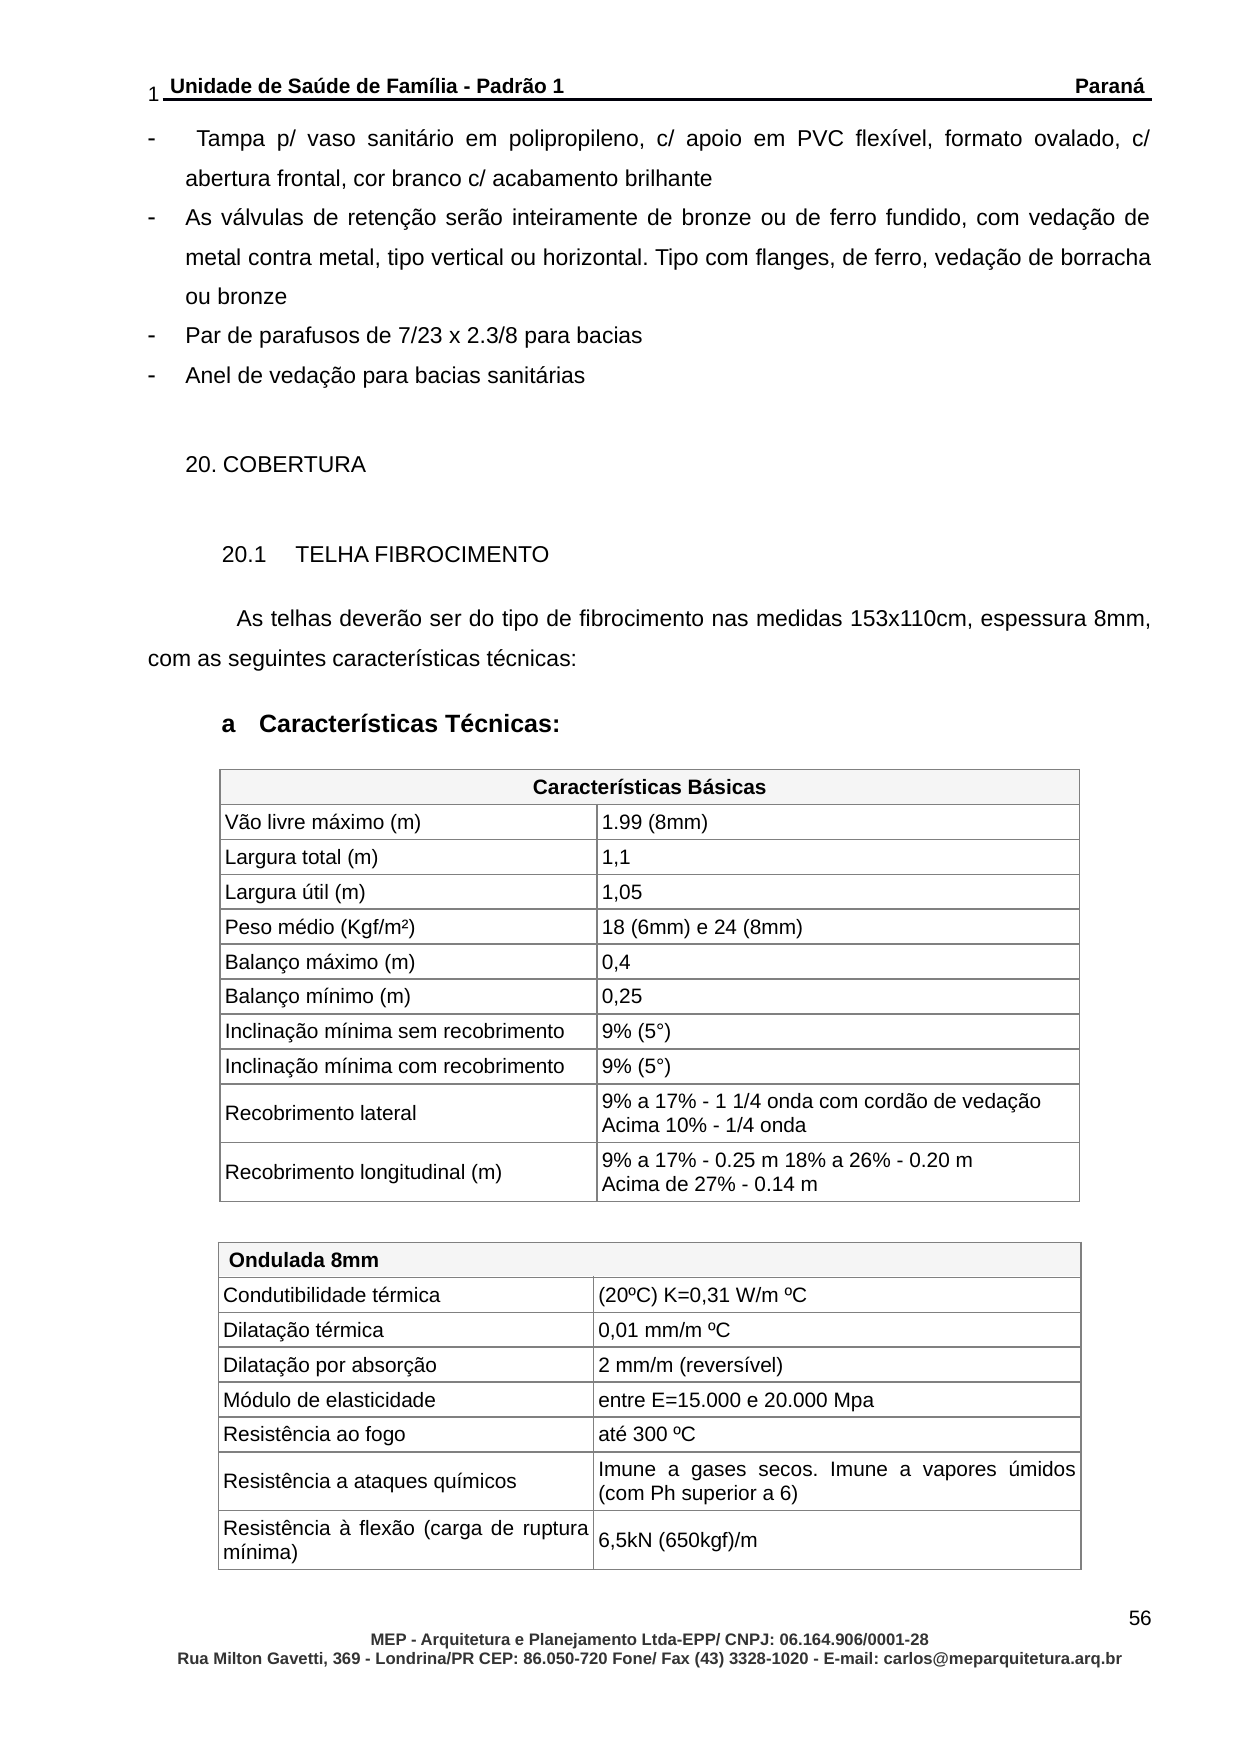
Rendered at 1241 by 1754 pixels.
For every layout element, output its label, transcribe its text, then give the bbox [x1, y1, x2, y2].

list As válvulas de retenção serão inteiramente de bronze ou de ferro fundido, com vedação de metal contra metal, tipo vertical ou horizontal. Tipo com flanges, de ferro, vedação de borracha ou bronze [148, 204, 1152, 309]
list TELHA FIBROCIMENTO [222, 541, 1152, 567]
table_cell 1,05 [598, 875, 1079, 908]
table_header Ondulada 8mm [219, 1243, 1080, 1276]
table_cell Recobrimento lateral [221, 1085, 596, 1142]
table_cell Dilatação térmica [219, 1313, 593, 1346]
table_cell 1.99 (8mm) [598, 805, 1079, 838]
table_header Características Básicas [221, 770, 1079, 804]
table_cell Peso médio (Kgf/m²) [221, 910, 596, 943]
table_cell Vão livre máximo (m) [221, 805, 596, 838]
list Anel de vedação para bacias sanitárias [148, 362, 1152, 388]
table_cell 9% a 17% - 0.25 m 18% a 26% - 0.20 m Acima de 27% - 0.14 m [598, 1143, 1079, 1201]
table_cell 9% a 17% - 1 1/4 onda com cordão de vedação Acima 10% - 1/4 onda [598, 1085, 1079, 1142]
list COBERTURA [185, 451, 1152, 478]
table_cell 0,4 [598, 945, 1079, 978]
table_cell até 300 ºC [594, 1418, 1080, 1451]
table_cell 1,1 [598, 840, 1079, 873]
table_cell Balanço máximo (m) [221, 945, 596, 978]
table_cell 9% (5°) [598, 1015, 1079, 1048]
text As telhas deverão ser do tipo de fibrocimento nas medidas 153x110cm, espessura 8mm, com as seguintes características técnicas: [148, 605, 1152, 671]
list Características Técnicas: [221, 709, 1152, 738]
table_cell Inclinação mínima sem recobrimento [221, 1015, 596, 1048]
table_cell 6,5kN (650kgf)/m [594, 1511, 1080, 1569]
table_cell 0,01 mm/m ºC [594, 1313, 1080, 1346]
table_cell Dilatação por absorção [219, 1348, 593, 1381]
table_cell Inclinação mínima com recobrimento [221, 1050, 596, 1083]
table_cell entre E=15.000 e 20.000 Mpa [594, 1383, 1080, 1416]
list Tampa p/ vaso sanitário em polipropileno, c/ apoio em PVC flexível, formato ovalado, c/ abertura frontal, cor branco c/ acabamento brilhante [148, 125, 1152, 191]
table_cell Condutibilidade térmica [219, 1278, 593, 1311]
list Par de parafusos de 7/23 x 2.3/8 para bacias [148, 322, 1152, 349]
table_cell Imune a gases secos. Imune a vapores úmidos (com Ph superior a 6) [594, 1453, 1080, 1510]
table_cell Largura útil (m) [221, 875, 596, 908]
table_cell (20ºC) K=0,31 W/m ºC [594, 1278, 1080, 1311]
table_cell Resistência a ataques químicos [219, 1453, 593, 1510]
table_cell Resistência à flexão (carga de ruptura mínima) [219, 1511, 593, 1569]
table_cell Resistência ao fogo [219, 1418, 593, 1451]
table_cell 9% (5°) [598, 1050, 1079, 1083]
table_cell 0,25 [598, 980, 1079, 1013]
table_cell Largura total (m) [221, 840, 596, 873]
table_cell Balanço mínimo (m) [221, 980, 596, 1013]
table_cell 18 (6mm) e 24 (8mm) [598, 910, 1079, 943]
table_cell Módulo de elasticidade [219, 1383, 593, 1416]
table_cell Recobrimento longitudinal (m) [221, 1143, 596, 1201]
table_cell 2 mm/m (reversível) [594, 1348, 1080, 1381]
